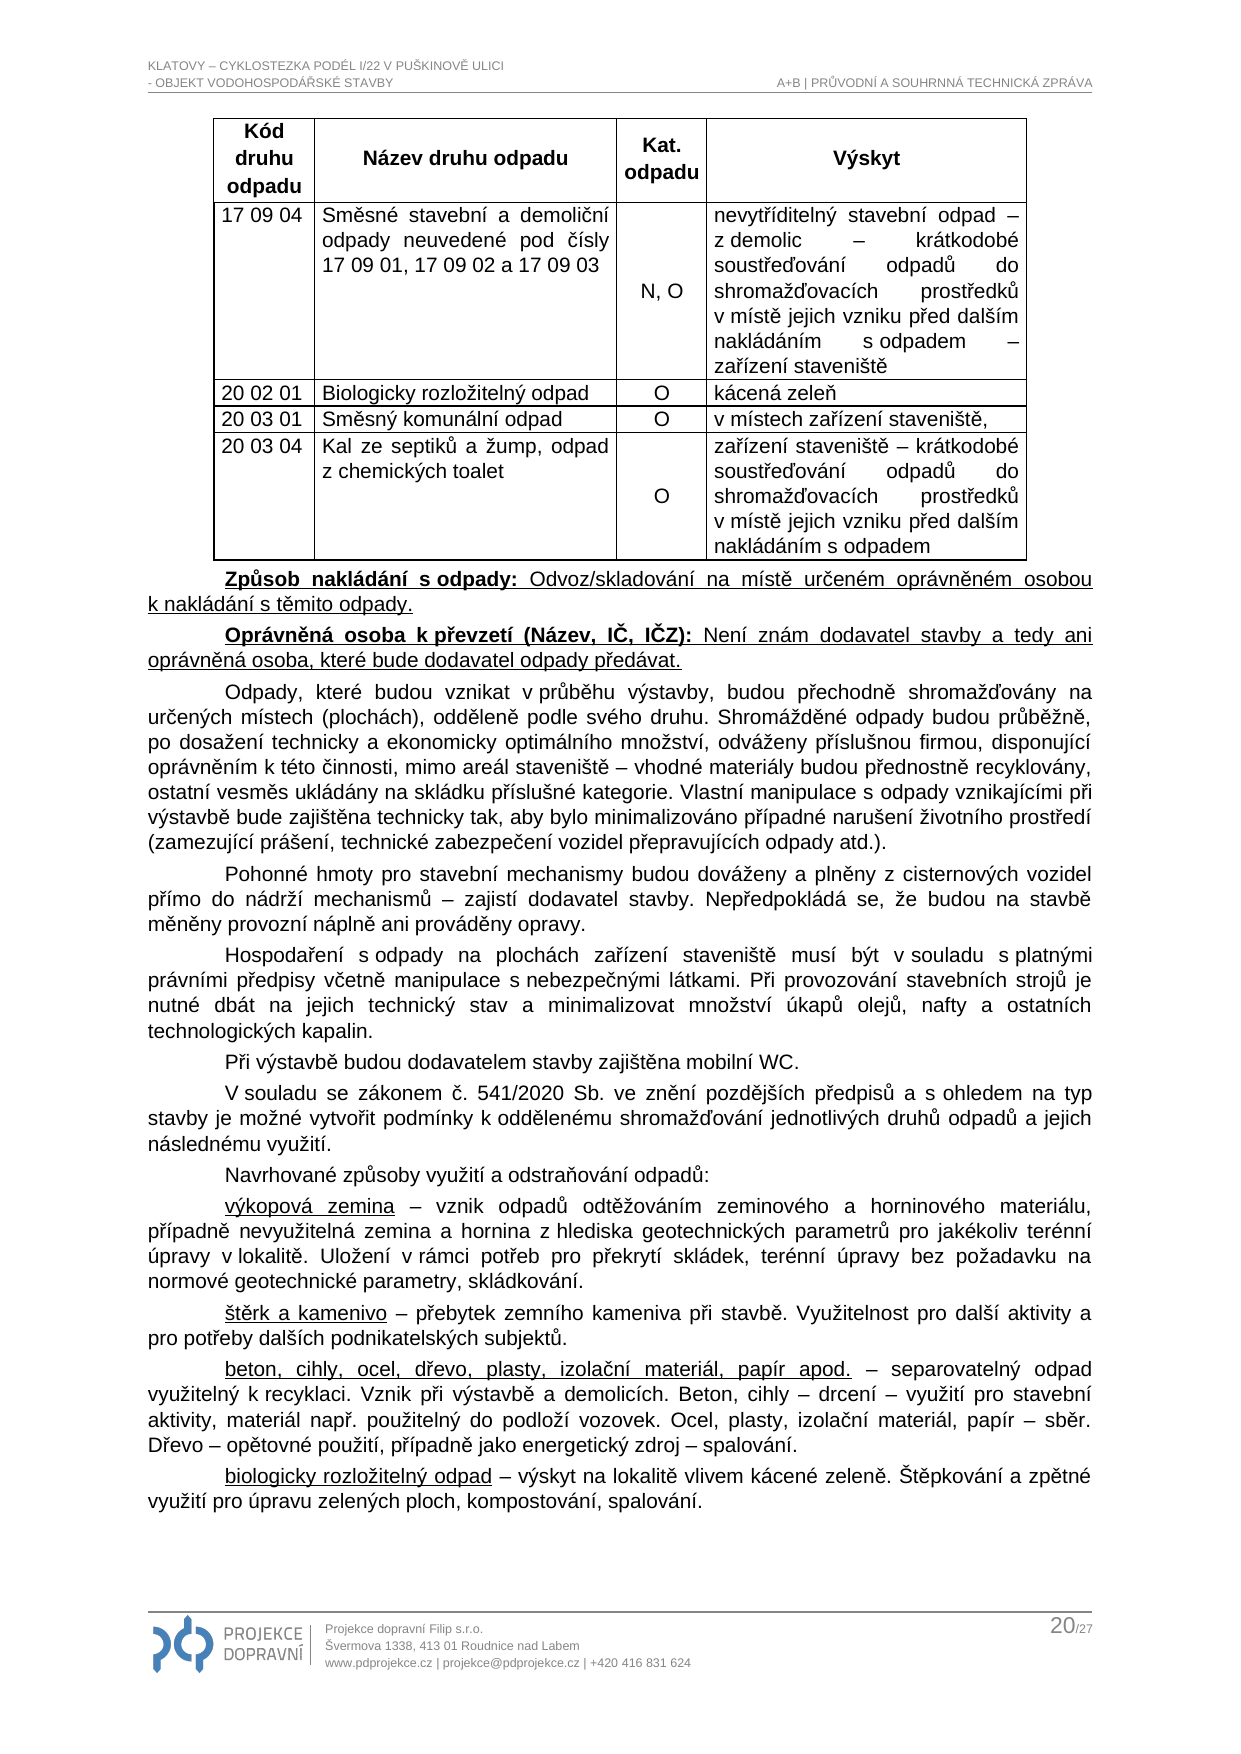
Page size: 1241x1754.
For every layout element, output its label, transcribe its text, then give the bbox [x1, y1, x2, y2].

text V souladu se zákonem č. 541/2020 Sb. ve znění pozdějších předpisů a s ohledem na typ stavby je možné vytvořit podmínky k oddělenému shromažďování jednotlivých druhů odpadů a jejich následnému využití. [148, 1081, 1092, 1155]
table_cell 17 09 04 [215, 203, 314, 379]
table_cell Biologicky rozložitelný odpad [315, 380, 616, 405]
table_cell Směsný komunální odpad [315, 407, 616, 432]
table_header Kód druhu odpadu [214, 119, 314, 202]
table_cell kácená zeleň [707, 380, 1026, 405]
table_cell 20 02 01 [215, 380, 314, 405]
table_cell O [617, 380, 706, 405]
table_header Výskyt [707, 119, 1026, 202]
text Způsob nakládání s odpady: Odvoz/skladování na místě určeném oprávněném osobou k nakládání s těmito odpady. [148, 567, 1092, 616]
text Odpady, které budou vznikat v průběhu výstavby, budou přechodně shromažďovány na určených místech (plochách), odděleně podle svého druhu. Shromážděné odpady budou průběžně, po dosažení technicky a ekonomicky optimálního množství, odváženy příslušnou firmou, disponující oprávněním k této činnosti, mimo areál staveniště – vhodné materiály budou přednostně recyklovány, ostatní vesměs ukládány na skládku příslušné kategorie. Vlastní manipulace s odpady vznikajícími při výstavbě bude zajištěna technicky tak, aby bylo minimalizováno případné narušení životního prostředí (zamezující prášení, technické zabezpečení vozidel přepravujících odpady atd.). [148, 679, 1092, 854]
table_cell O [617, 433, 706, 559]
text beton, cihly, ocel, dřevo, plasty, izolační materiál, papír apod. – separovatelný odpad využitelný k recyklaci. Vznik při výstavbě a demolicích. Beton, cihly – drcení – využití pro stavební aktivity, materiál např. použitelný do podloží vozovek. Ocel, plasty, izolační materiál, papír – sběr. Dřevo – opětovné použití, případně jako energetický zdroj – spalování. [148, 1357, 1092, 1456]
table_cell O [617, 407, 706, 432]
table_cell nevytříditelný stavební odpad – z demolic – krátkodobé soustřeďování odpadů do shromažďovacích prostředků v místě jejich vzniku před dalším nakládáním s odpadem – zařízení staveniště [707, 203, 1026, 379]
text Při výstavbě budou dodavatelem stavby zajištěna mobilní WC. [148, 1050, 1092, 1074]
picture [150, 1613, 307, 1677]
table_cell Směsné stavební a demoliční odpady neuvedené pod čísly 17 09 01, 17 09 02 a 17 09 03 [315, 203, 616, 379]
table_header Kat. odpadu [617, 119, 706, 202]
table_cell zařízení staveniště – krátkodobé soustřeďování odpadů do shromažďovacích prostředků v místě jejich vzniku před dalším nakládáním s odpadem [707, 433, 1026, 559]
table_cell 20 03 04 [215, 433, 314, 559]
text Pohonné hmoty pro stavební mechanismy budou dováženy a plněny z cisternových vozidel přímo do nádrží mechanismů – zajistí dodavatel stavby. Nepředpokládá se, že budou na stavbě měněny provozní náplně ani prováděny opravy. [148, 862, 1092, 936]
text štěrk a kamenivo – přebytek zemního kameniva při stavbě. Využitelnost pro další aktivity a pro potřeby dalších podnikatelských subjektů. [148, 1301, 1092, 1350]
text Oprávněná osoba k převzetí (Název, IČ, IČZ): Není znám dodavatel stavby a tedy ani oprávněná osoba, které bude dodavatel odpady předávat. [148, 623, 1092, 672]
text výkopová zemina – vznik odpadů odtěžováním zeminového a horninového materiálu, případně nevyužitelná zemina a hornina z hlediska geotechnických parametrů pro jakékoliv terénní úpravy v lokalitě. Uložení v rámci potřeb pro překrytí skládek, terénní úpravy bez požadavku na normové geotechnické parametry, skládkování. [148, 1194, 1092, 1293]
text Navrhované způsoby využití a odstraňování odpadů: [148, 1163, 1092, 1187]
text biologicky rozložitelný odpad – výskyt na lokalitě vlivem kácené zeleně. Štěpkování a zpětné využití pro úpravu zelených ploch, kompostování, spalování. [148, 1464, 1092, 1513]
table_cell Kal ze septiků a žump, odpad z chemických toalet [315, 433, 616, 559]
table_cell N, O [617, 203, 706, 379]
table_cell 20 03 01 [215, 407, 314, 432]
text Hospodaření s odpady na plochách zařízení staveniště musí být v souladu s platnými právními předpisy včetně manipulace s nebezpečnými látkami. Při provozování stavebních strojů je nutné dbát na jejich technický stav a minimalizovat množství úkapů olejů, nafty a ostatních technologických kapalin. [148, 943, 1092, 1042]
table_cell v místech zařízení staveniště, [707, 407, 1026, 432]
table_header Název druhu odpadu [315, 119, 616, 202]
